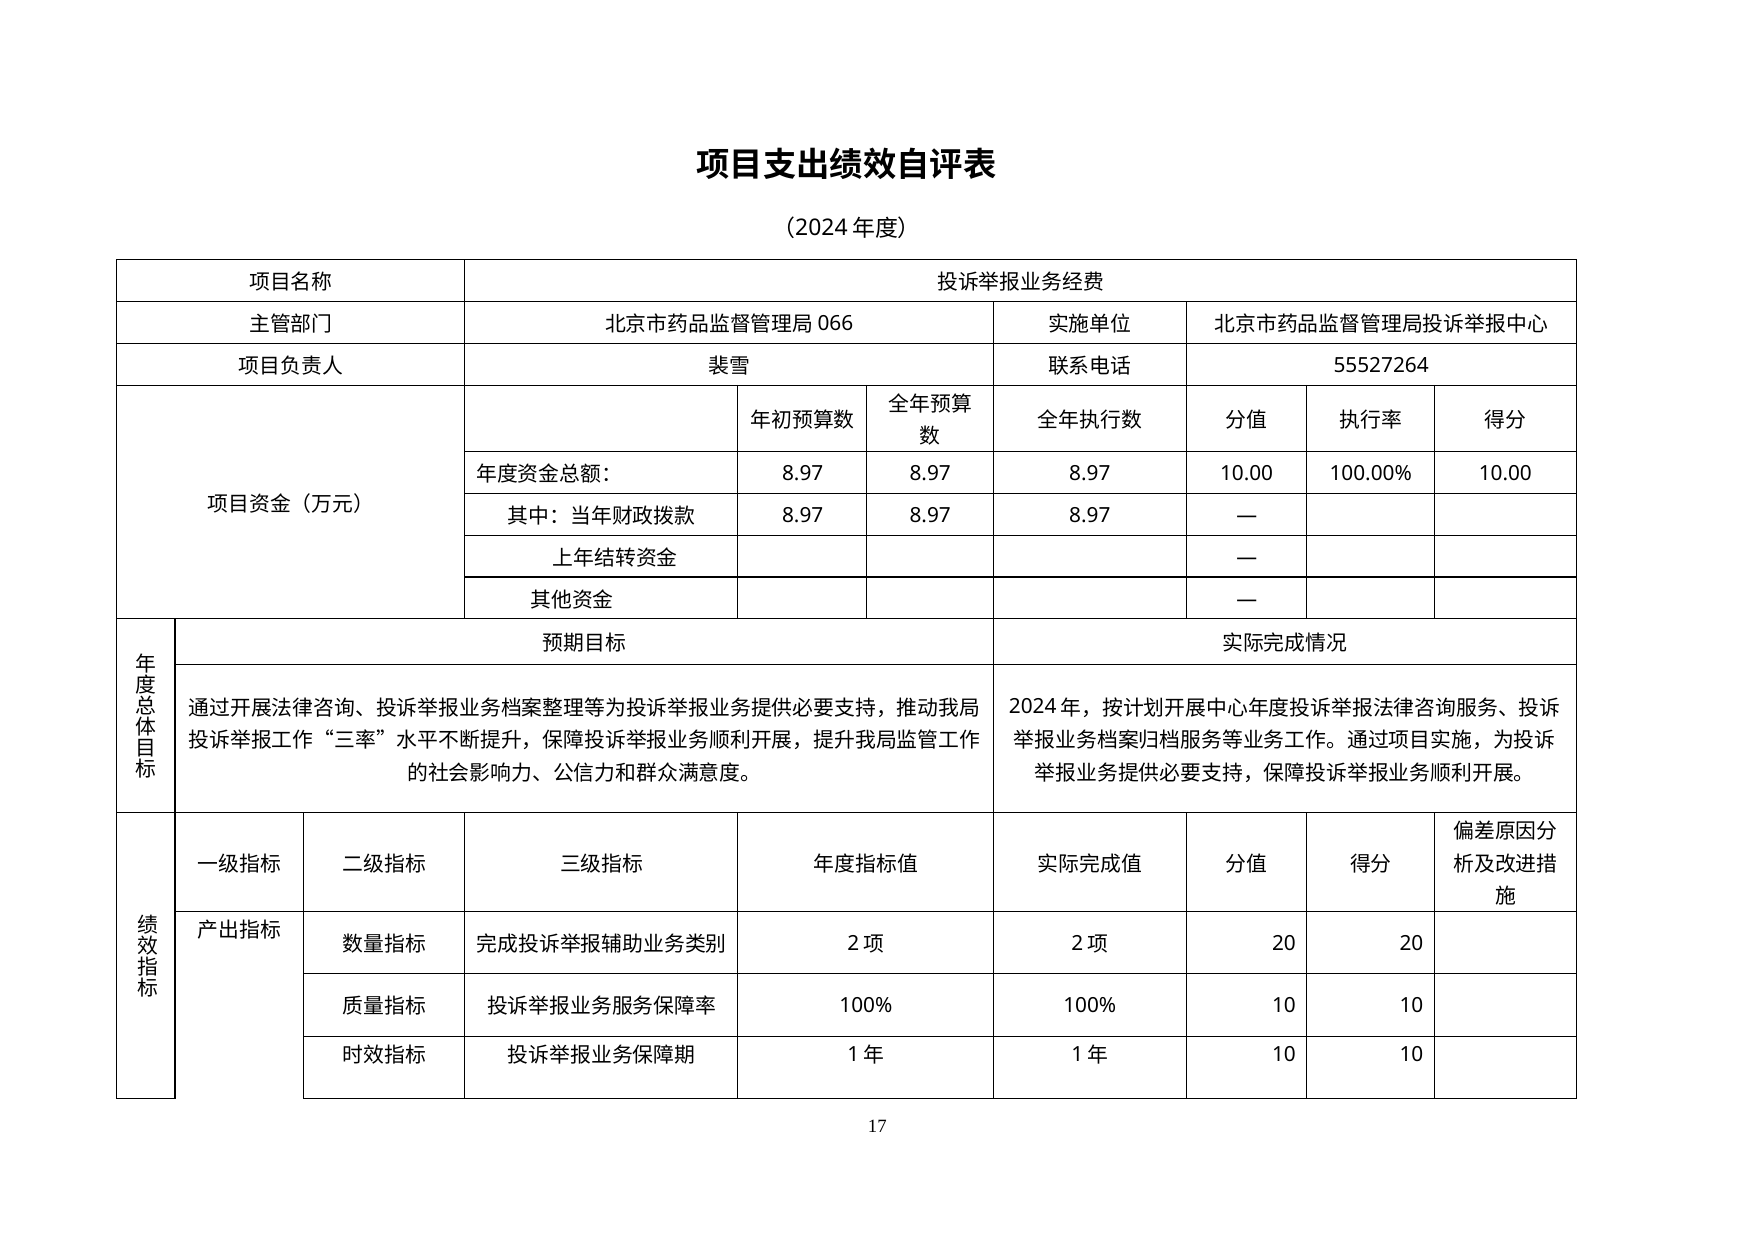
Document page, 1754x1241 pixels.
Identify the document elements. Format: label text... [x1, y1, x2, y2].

table_cell 投诉举报业务服务保障率 [465, 974, 737, 1036]
table_cell 20 [1187, 912, 1306, 973]
table_cell 分值 [1187, 813, 1306, 911]
table_cell 8.97 [994, 452, 1186, 493]
table_cell 全年预算数 [867, 386, 993, 451]
table_cell 年度资金总额： [465, 452, 737, 493]
table_cell 北京市药品监督管理局066 [465, 302, 993, 343]
table_cell 10.00 [1187, 452, 1306, 493]
table_cell [1435, 1037, 1576, 1098]
table_cell 其中：当年财政拨款 [465, 494, 737, 534]
table_cell [738, 578, 866, 618]
table_cell 100% [994, 974, 1186, 1036]
table_cell 年度总体目标 [117, 619, 174, 812]
table_cell 上年结转资金 [465, 536, 737, 576]
table_cell [1307, 578, 1434, 618]
table_cell 8.97 [994, 494, 1186, 534]
table_cell [1307, 494, 1434, 534]
table_cell 时效指标 [304, 1037, 464, 1098]
table_cell [1435, 974, 1576, 1036]
table_cell 得分 [1435, 386, 1576, 451]
table_cell 偏差原因分析及改进措施 [1435, 813, 1576, 911]
table_cell 10 [1187, 974, 1306, 1036]
table_cell 分值 [1187, 386, 1306, 451]
table_cell [994, 536, 1186, 576]
table_cell [738, 536, 866, 576]
table_cell [867, 536, 993, 576]
table_cell 8.97 [867, 494, 993, 534]
table_cell 1年 [738, 1037, 993, 1098]
table_cell 100.00% [1307, 452, 1434, 493]
table_cell 其他资金 [465, 578, 737, 618]
table_cell 产出指标 [176, 912, 303, 1098]
table_cell 一级指标 [176, 813, 303, 911]
table_cell 10 [1307, 974, 1434, 1036]
table_cell 预期目标 [176, 619, 993, 664]
table_cell 绩效指标 [117, 813, 174, 1098]
table_cell 实施单位 [994, 302, 1186, 343]
table_cell 主管部门 [117, 302, 464, 343]
table_cell 项目名称 [117, 260, 464, 301]
table_cell — [1187, 494, 1306, 534]
table_cell 55527264 [1187, 344, 1576, 385]
table_cell 2项 [738, 912, 993, 973]
table_header 项目支出绩效自评表 [117, 129, 1576, 194]
table_cell 2024年，按计划开展中心年度投诉举报法律咨询服务、投诉举报业务档案归档服务等业务工作。通过项目实施，为投诉举报业务提供必要支持，保障投诉举报业务顺利开展。 [994, 665, 1576, 812]
table_cell 质量指标 [304, 974, 464, 1036]
table_cell 8.97 [738, 452, 866, 493]
table_cell 数量指标 [304, 912, 464, 973]
table_cell 得分 [1307, 813, 1434, 911]
table_cell 裴雪 [465, 344, 993, 385]
table_cell 10 [1307, 1037, 1434, 1098]
table_cell 项目负责人 [117, 344, 464, 385]
table_cell [1435, 912, 1576, 973]
table_cell [867, 578, 993, 618]
table_cell — [1187, 578, 1306, 618]
table_cell 北京市药品监督管理局投诉举报中心 [1187, 302, 1576, 343]
table_cell 三级指标 [465, 813, 737, 911]
table_cell 二级指标 [304, 813, 464, 911]
table_cell 项目资金（万元） [117, 386, 464, 618]
table_cell [465, 386, 737, 451]
table_cell [1435, 494, 1576, 534]
table_cell 8.97 [738, 494, 866, 534]
table_cell [1435, 578, 1576, 618]
table_cell 8.97 [867, 452, 993, 493]
table_cell 实际完成值 [994, 813, 1186, 911]
table_cell [994, 578, 1186, 618]
table_cell 实际完成情况 [994, 619, 1576, 664]
table_cell 联系电话 [994, 344, 1186, 385]
table_cell 2项 [994, 912, 1186, 973]
table_cell 执行率 [1307, 386, 1434, 451]
table_cell 全年执行数 [994, 386, 1186, 451]
table_cell [1307, 536, 1434, 576]
table_cell 10.00 [1435, 452, 1576, 493]
table_cell （2024年度） [117, 194, 1576, 259]
table_cell — [1187, 536, 1306, 576]
table_cell 年初预算数 [738, 386, 866, 451]
table_cell 投诉举报业务经费 [465, 260, 1576, 301]
table_cell 年度指标值 [738, 813, 993, 911]
table_cell 20 [1307, 912, 1434, 973]
table_cell [1435, 536, 1576, 576]
table_cell 投诉举报业务保障期 [465, 1037, 737, 1098]
table_cell 完成投诉举报辅助业务类别 [465, 912, 737, 973]
table_cell 通过开展法律咨询、投诉举报业务档案整理等为投诉举报业务提供必要支持，推动我局投诉举报工作“三率”水平不断提升，保障投诉举报业务顺利开展，提升我局监管工作的社会影响力、公信力和群众满意度。 [176, 665, 993, 812]
table_cell 100% [738, 974, 993, 1036]
table_cell 10 [1187, 1037, 1306, 1098]
table_cell 1年 [994, 1037, 1186, 1098]
